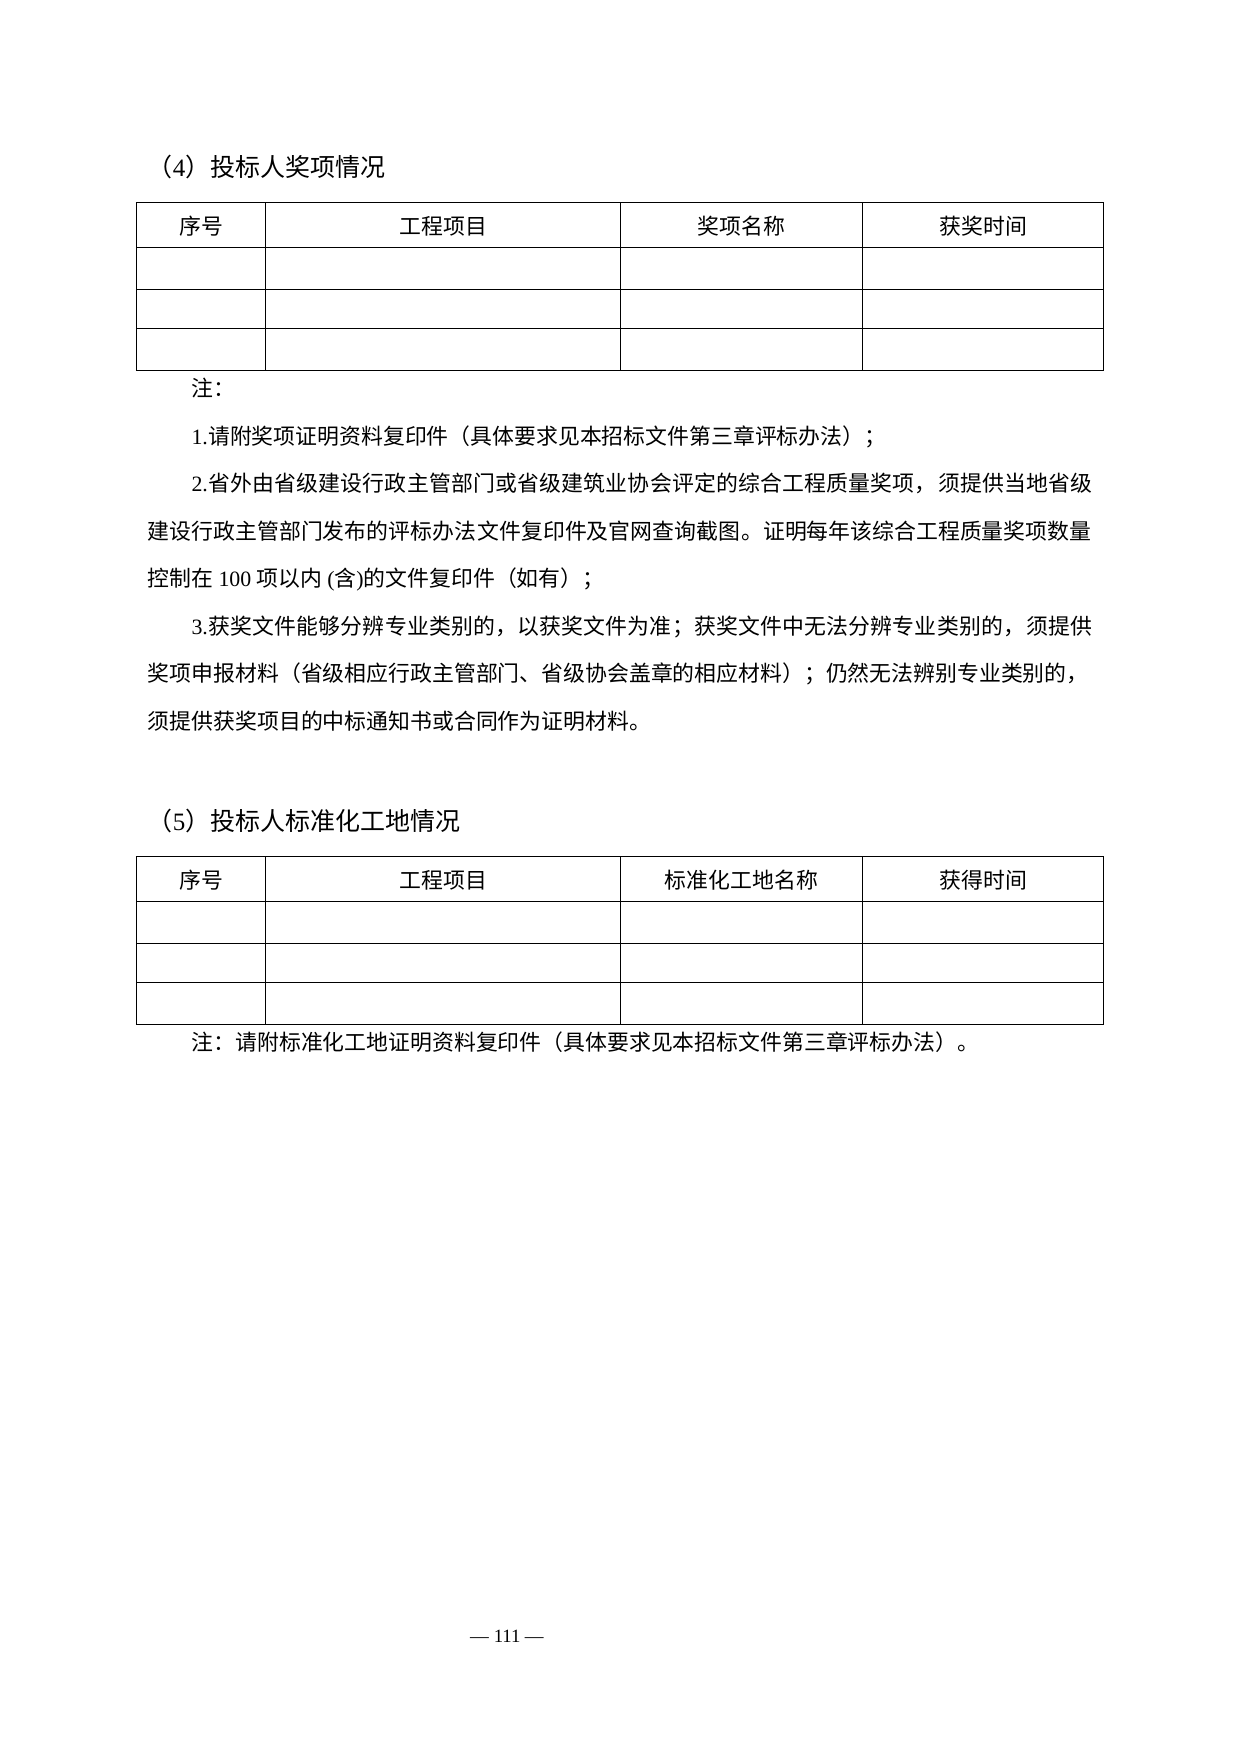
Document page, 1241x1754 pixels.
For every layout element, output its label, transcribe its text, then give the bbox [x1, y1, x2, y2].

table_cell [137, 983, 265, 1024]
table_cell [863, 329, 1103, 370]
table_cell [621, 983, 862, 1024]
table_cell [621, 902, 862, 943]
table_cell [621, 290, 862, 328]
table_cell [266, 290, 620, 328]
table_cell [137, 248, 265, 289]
text 3.获奖文件能够分辨专业类别的，以获奖文件为准；获奖文件中无法分辨专业类别的，须提供奖项申报材料（省级相应行政主管部门、省级协会盖章的相应材料）；仍然无法辨别专业类别的，须提供获奖项目的中标通知书或合同作为证明材料。 [148, 609, 1092, 736]
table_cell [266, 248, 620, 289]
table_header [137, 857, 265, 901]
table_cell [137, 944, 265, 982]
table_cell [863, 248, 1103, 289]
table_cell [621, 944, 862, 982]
text 1.请附奖项证明资料复印件（具体要求见本招标文件第三章评标办法）； [148, 419, 1092, 451]
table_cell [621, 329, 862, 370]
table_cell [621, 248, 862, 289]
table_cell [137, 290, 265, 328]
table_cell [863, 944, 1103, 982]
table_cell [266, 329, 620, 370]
text 注： [148, 371, 1092, 403]
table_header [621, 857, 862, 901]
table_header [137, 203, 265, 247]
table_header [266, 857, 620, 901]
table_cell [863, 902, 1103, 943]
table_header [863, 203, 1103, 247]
text 2.省外由省级建设行政主管部门或省级建筑业协会评定的综合工程质量奖项，须提供当地省级建设行政主管部门发布的评标办法文件复印件及官网查询截图。证明每年该综合工程质量奖项数量控制在 100 项以内 (含)的文件复印件（如有）； [148, 466, 1092, 593]
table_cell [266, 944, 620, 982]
subtitle （5）投标人标准化工地情况 [148, 802, 1092, 838]
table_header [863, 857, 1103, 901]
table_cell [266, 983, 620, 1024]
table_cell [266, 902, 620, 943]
subtitle （4）投标人奖项情况 [148, 148, 1092, 184]
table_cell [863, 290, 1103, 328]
text 注：请附标准化工地证明资料复印件（具体要求见本招标文件第三章评标办法）。 [148, 1025, 1092, 1057]
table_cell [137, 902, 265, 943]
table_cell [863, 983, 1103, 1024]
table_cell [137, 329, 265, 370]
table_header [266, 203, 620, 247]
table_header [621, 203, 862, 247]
